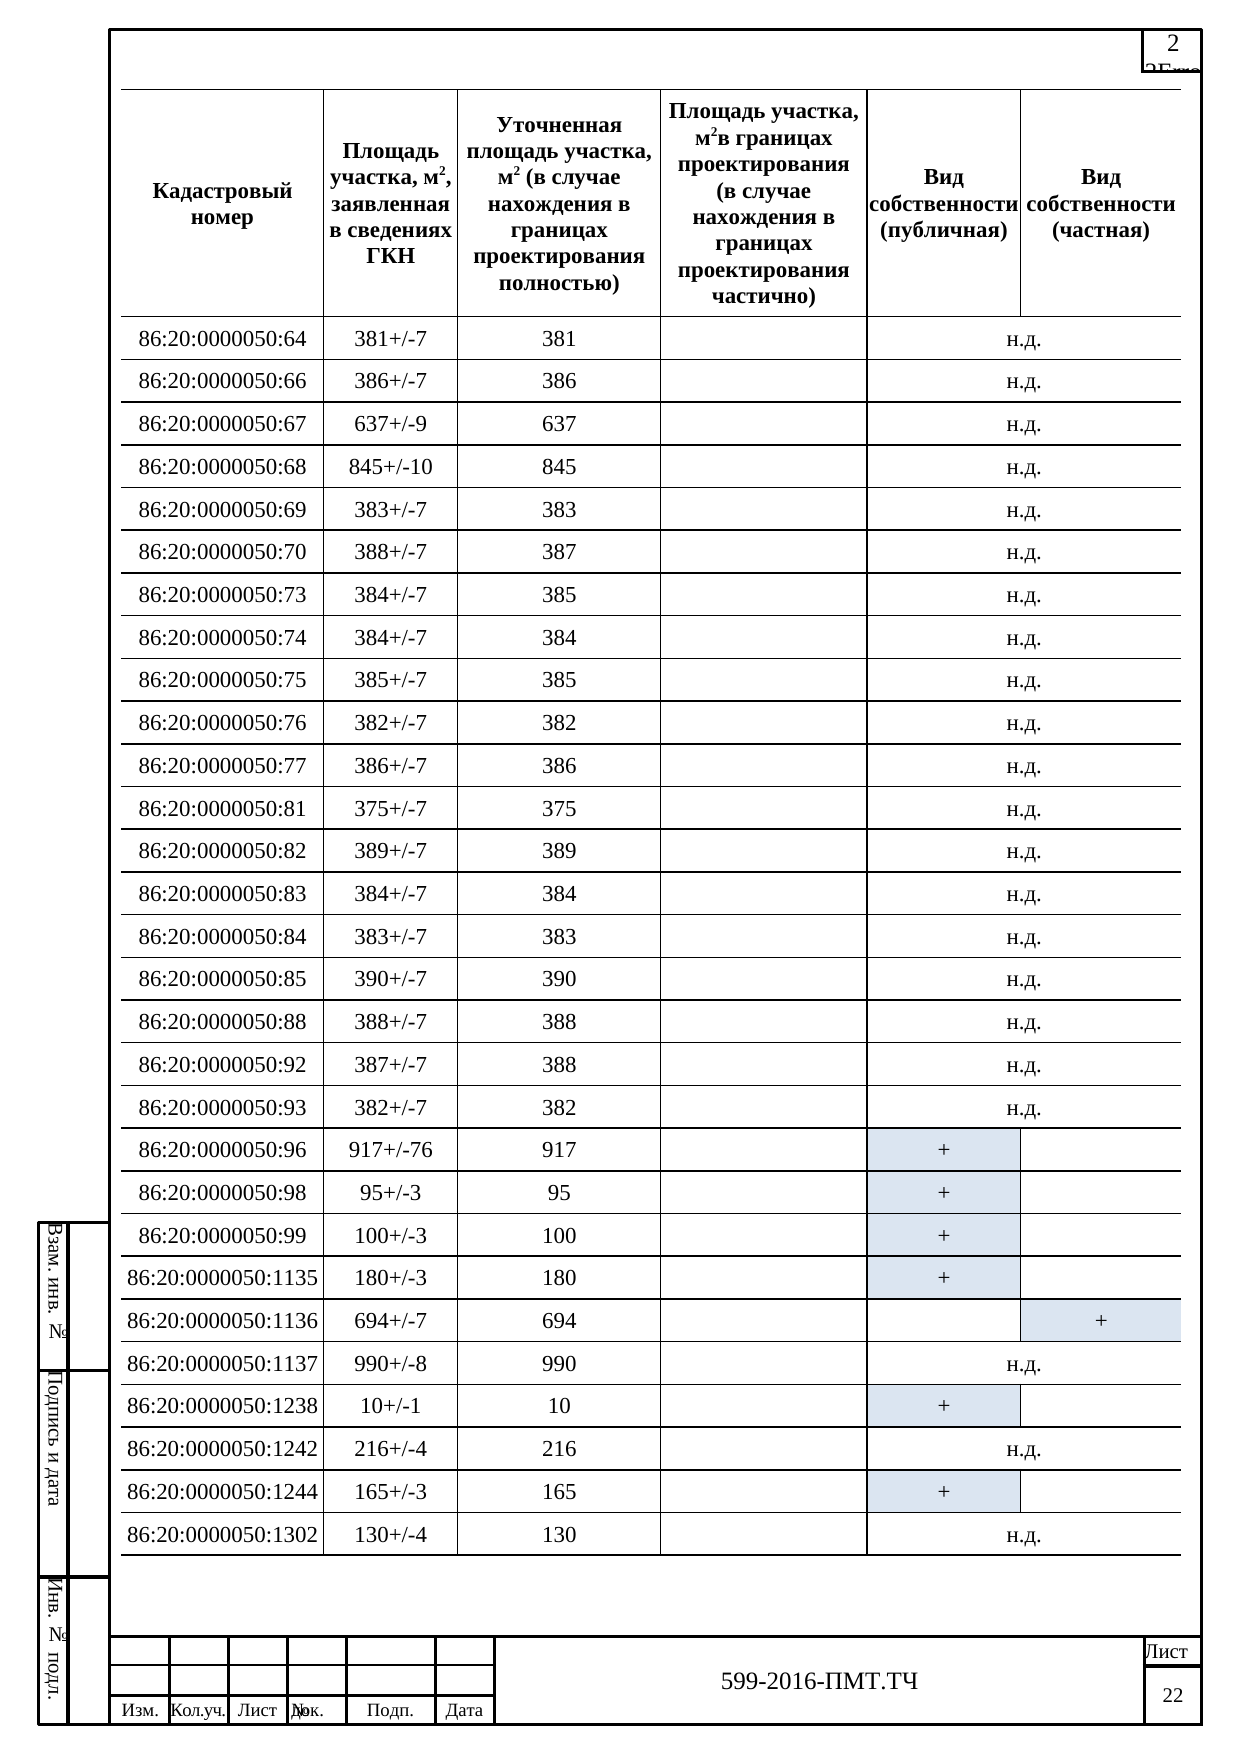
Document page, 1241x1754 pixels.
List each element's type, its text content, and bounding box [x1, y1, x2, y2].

table_cell 86:20:0000050:99 [121, 1214, 323, 1255]
table_cell [661, 958, 866, 999]
table_cell 86:20:0000050:64 [121, 317, 323, 358]
table_cell [661, 702, 866, 743]
table_cell 385 [458, 659, 660, 700]
table_cell 86:20:0000050:76 [121, 702, 323, 743]
table_header Кадастровый номер [121, 90, 323, 316]
table_cell 165+/-3 [324, 1471, 457, 1512]
table_cell 381 [458, 317, 660, 358]
table_cell 383 [458, 488, 660, 529]
table_cell н.д. [868, 958, 1181, 999]
table_cell [661, 1300, 866, 1341]
table_cell [661, 1471, 866, 1512]
table_cell н.д. [868, 1428, 1181, 1469]
table_cell 95+/-3 [324, 1172, 457, 1213]
table_cell н.д. [868, 787, 1181, 828]
table_cell [661, 873, 866, 914]
table_cell [661, 1257, 866, 1298]
table_cell 86:20:0000050:1242 [121, 1428, 323, 1469]
table_cell + [868, 1471, 1020, 1512]
table_cell н.д. [868, 830, 1181, 871]
table_cell 390+/-7 [324, 958, 457, 999]
table_cell н.д. [868, 488, 1181, 529]
table_cell 86:20:0000050:1135 [121, 1257, 323, 1298]
table_cell н.д. [868, 745, 1181, 786]
table_cell + [868, 1385, 1020, 1426]
table_cell [661, 531, 866, 572]
table_cell 86:20:0000050:68 [121, 446, 323, 487]
table_cell н.д. [868, 873, 1181, 914]
table_cell н.д. [868, 1086, 1181, 1127]
table_cell 180 [458, 1257, 660, 1298]
table_cell 384+/-7 [324, 574, 457, 615]
table_cell 384 [458, 616, 660, 657]
table_cell н.д. [868, 1001, 1181, 1042]
table_cell 86:20:0000050:1302 [121, 1513, 323, 1554]
table_cell [661, 830, 866, 871]
table_cell 375+/-7 [324, 787, 457, 828]
table_cell [661, 915, 866, 956]
table_cell 86:20:0000050:84 [121, 915, 323, 956]
table_cell + [868, 1172, 1020, 1213]
table_cell 86:20:0000050:82 [121, 830, 323, 871]
table_cell + [868, 1214, 1020, 1255]
table_cell 388+/-7 [324, 1001, 457, 1042]
table_cell 694 [458, 1300, 660, 1341]
table_cell 130+/-4 [324, 1513, 457, 1554]
table_cell 384 [458, 873, 660, 914]
table_cell н.д. [868, 1043, 1181, 1084]
table_cell 382 [458, 1086, 660, 1127]
table_cell [1021, 1471, 1181, 1512]
table_cell 86:20:0000050:70 [121, 531, 323, 572]
table_cell 990 [458, 1342, 660, 1383]
table_cell 86:20:0000050:1244 [121, 1471, 323, 1512]
table_cell [1021, 1385, 1181, 1426]
table_header Уточненная площадь участка, м2 (в случае нахождения в границах проектирования полностью) [458, 90, 660, 316]
table_cell 86:20:0000050:77 [121, 745, 323, 786]
table_cell 86:20:0000050:67 [121, 403, 323, 444]
table_cell 917+/-76 [324, 1129, 457, 1170]
table_cell [661, 1129, 866, 1170]
table_cell 86:20:0000050:83 [121, 873, 323, 914]
table_cell н.д. [868, 574, 1181, 615]
table_cell [661, 1086, 866, 1127]
table_cell 385+/-7 [324, 659, 457, 700]
table_cell 86:20:0000050:92 [121, 1043, 323, 1084]
table_cell [1021, 1172, 1181, 1213]
table_cell н.д. [868, 360, 1181, 401]
table_cell н.д. [868, 915, 1181, 956]
table_cell 990+/-8 [324, 1342, 457, 1383]
table_cell [661, 317, 866, 358]
table_header Вид собственности (публичная) [868, 90, 1020, 316]
table_cell н.д. [868, 531, 1181, 572]
table_cell 387 [458, 531, 660, 572]
table_cell [661, 1385, 866, 1426]
table_cell [661, 403, 866, 444]
table_cell 384+/-7 [324, 873, 457, 914]
table_cell 845+/-10 [324, 446, 457, 487]
table_cell 384+/-7 [324, 616, 457, 657]
table_cell 86:20:0000050:66 [121, 360, 323, 401]
table_cell 386+/-7 [324, 745, 457, 786]
table_cell [661, 787, 866, 828]
table_cell 100 [458, 1214, 660, 1255]
table_cell 845 [458, 446, 660, 487]
table_cell [661, 1214, 866, 1255]
table_cell [661, 1001, 866, 1042]
table_cell 375 [458, 787, 660, 828]
table_cell 216 [458, 1428, 660, 1469]
table_cell 382+/-7 [324, 702, 457, 743]
table_cell 387+/-7 [324, 1043, 457, 1084]
table_cell 165 [458, 1471, 660, 1512]
table_cell н.д. [868, 616, 1181, 657]
table_cell 386 [458, 360, 660, 401]
table_cell 86:20:0000050:1136 [121, 1300, 323, 1341]
table_cell 389 [458, 830, 660, 871]
table_cell [661, 745, 866, 786]
table_cell 86:20:0000050:69 [121, 488, 323, 529]
table_cell [661, 1172, 866, 1213]
table_cell 86:20:0000050:85 [121, 958, 323, 999]
table_header Вид собственности (частная) [1021, 90, 1181, 316]
table_cell [661, 1428, 866, 1469]
table_cell 383 [458, 915, 660, 956]
table_cell 86:20:0000050:74 [121, 616, 323, 657]
table_cell 10 [458, 1385, 660, 1426]
table_cell 86:20:0000050:1137 [121, 1342, 323, 1383]
table_cell [1021, 1214, 1181, 1255]
table_cell 100+/-3 [324, 1214, 457, 1255]
table_cell [661, 1342, 866, 1383]
table_cell н.д. [868, 702, 1181, 743]
table_cell 386 [458, 745, 660, 786]
table_cell 95 [458, 1172, 660, 1213]
table_cell [661, 1043, 866, 1084]
table_cell 86:20:0000050:81 [121, 787, 323, 828]
table_cell 381+/-7 [324, 317, 457, 358]
table_cell 86:20:0000050:98 [121, 1172, 323, 1213]
table_cell 390 [458, 958, 660, 999]
table_cell н.д. [868, 317, 1181, 358]
table_cell 130 [458, 1513, 660, 1554]
table_cell н.д. [868, 1342, 1181, 1383]
table_cell [1021, 1257, 1181, 1298]
table_cell + [1021, 1300, 1181, 1341]
table_header Площадь участка, м2в границах проектирования (в случае нахождения в границах проектирования частично) [661, 90, 866, 316]
table_cell 86:20:0000050:75 [121, 659, 323, 700]
table_cell 86:20:0000050:93 [121, 1086, 323, 1127]
table_cell 637 [458, 403, 660, 444]
table_cell н.д. [868, 446, 1181, 487]
table_cell [661, 574, 866, 615]
table_cell [661, 1513, 866, 1554]
table_cell [1021, 1129, 1181, 1170]
table_cell 637+/-9 [324, 403, 457, 444]
table_cell [661, 488, 866, 529]
table_cell 386+/-7 [324, 360, 457, 401]
table_cell 917 [458, 1129, 660, 1170]
table_cell [661, 360, 866, 401]
table_cell + [868, 1257, 1020, 1298]
table_cell 388+/-7 [324, 531, 457, 572]
table_cell 382 [458, 702, 660, 743]
table_cell + [868, 1129, 1020, 1170]
table_cell 216+/-4 [324, 1428, 457, 1469]
table_header Площадь участка, м2, заявленная в сведениях ГКН [324, 90, 457, 316]
table_cell 10+/-1 [324, 1385, 457, 1426]
table_cell 86:20:0000050:96 [121, 1129, 323, 1170]
table_cell 180+/-3 [324, 1257, 457, 1298]
table_cell 389+/-7 [324, 830, 457, 871]
table_cell 86:20:0000050:88 [121, 1001, 323, 1042]
table_cell [661, 616, 866, 657]
table_cell [661, 659, 866, 700]
table_cell 383+/-7 [324, 915, 457, 956]
table_cell 388 [458, 1043, 660, 1084]
table_cell 385 [458, 574, 660, 615]
table_cell [868, 1300, 1020, 1341]
table_cell 694+/-7 [324, 1300, 457, 1341]
table_cell 383+/-7 [324, 488, 457, 529]
table_cell 382+/-7 [324, 1086, 457, 1127]
table_cell [661, 446, 866, 487]
table_cell н.д. [868, 403, 1181, 444]
table_cell 86:20:0000050:73 [121, 574, 323, 615]
table_cell н.д. [868, 1513, 1181, 1554]
table_cell 86:20:0000050:1238 [121, 1385, 323, 1426]
table_cell 388 [458, 1001, 660, 1042]
table_cell н.д. [868, 659, 1181, 700]
